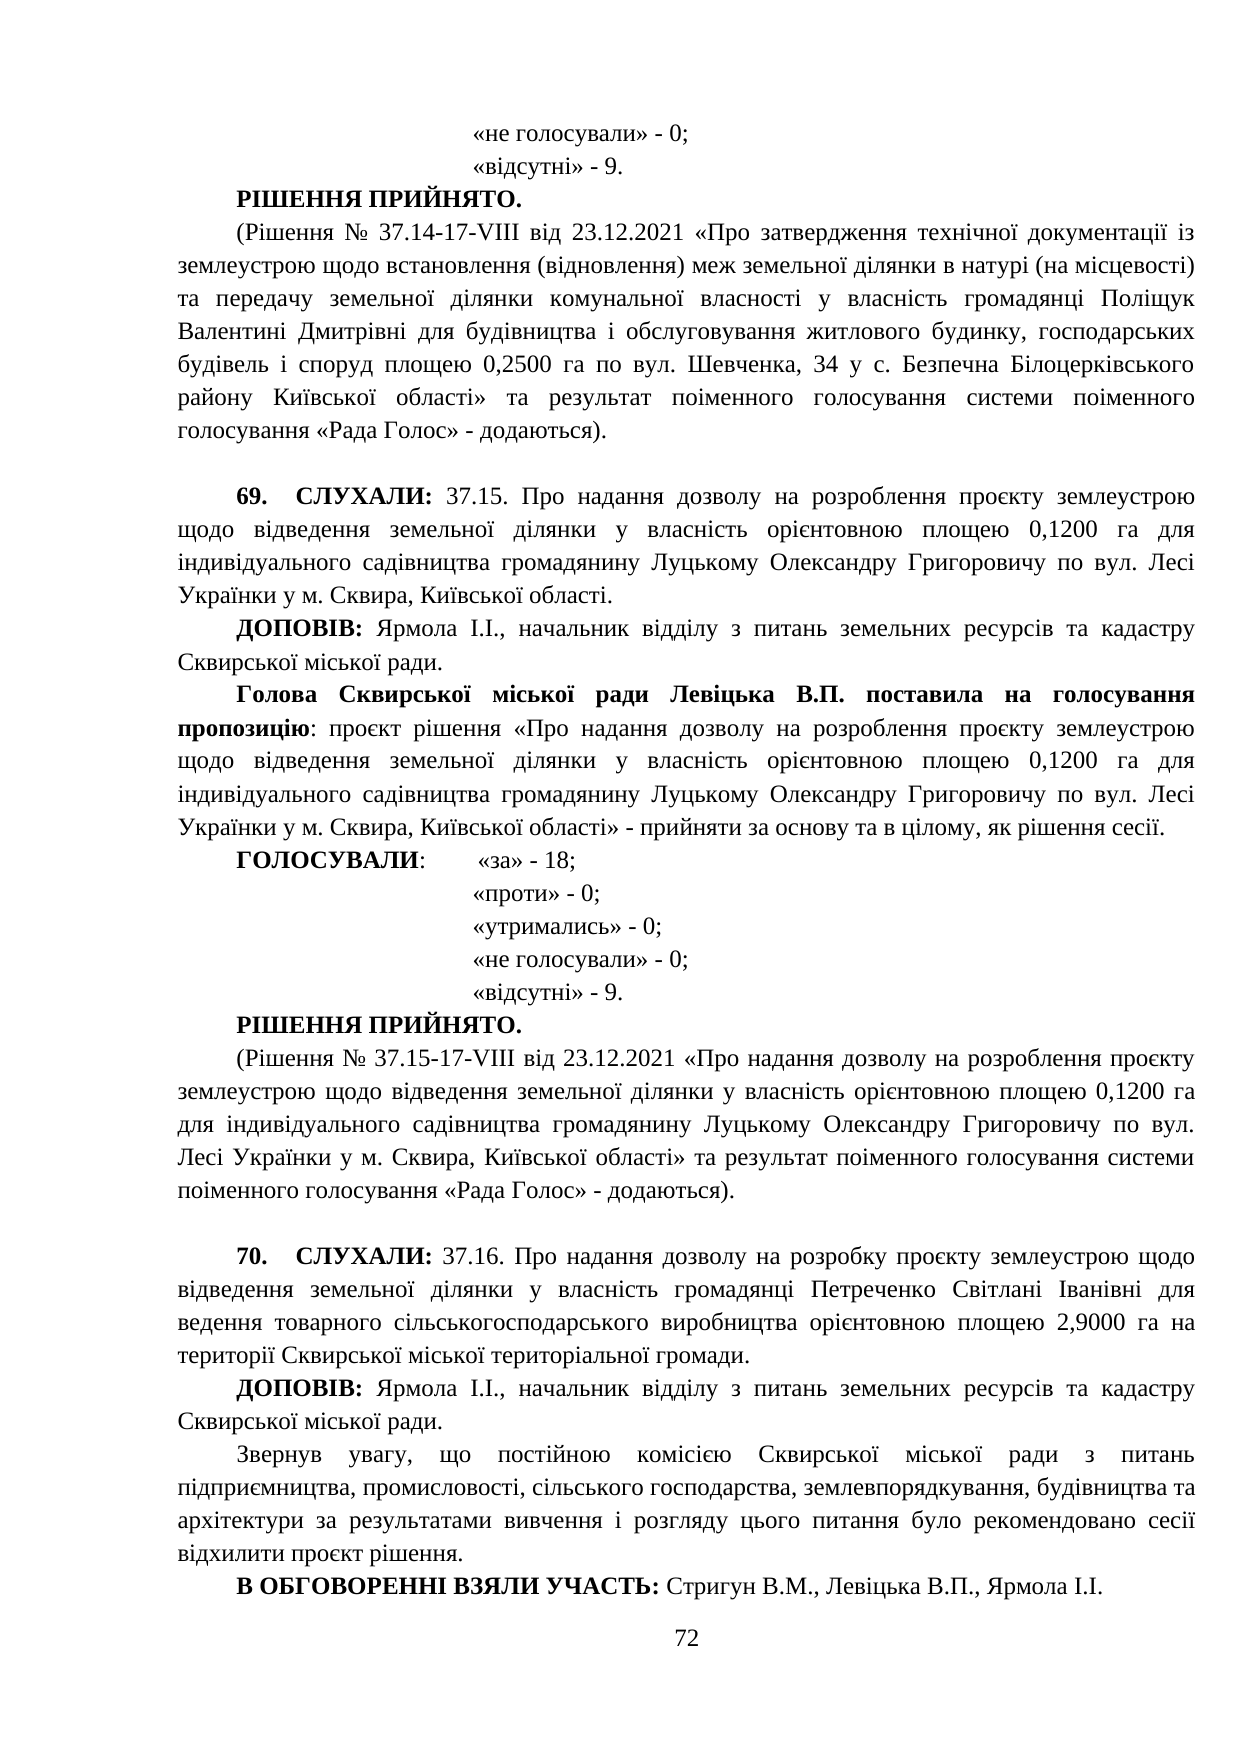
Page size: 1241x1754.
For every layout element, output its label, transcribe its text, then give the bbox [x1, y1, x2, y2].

text «не голосували» - 0; [428, 118, 1196, 147]
text В ОБГОВОРЕННІ ВЗЯЛИ УЧАСТЬ: Стригун В.М., Левіцька В.П., Ярмола І.І. [177, 1571, 1196, 1600]
text Звернув увагу, що постійною комісією Сквирської міської ради з питань підприємництва, промисловості, сільського господарства, землевпорядкування, будівництва та архітектури за результатами вивчення і розгляду цього питання було рекомендовано сесії відхилити проєкт рішення. [177, 1439, 1196, 1567]
text РІШЕННЯ ПРИЙНЯТО. [177, 1010, 1196, 1038]
text «не голосували» - 0; [428, 944, 1196, 972]
text «відсутні» - 9. [428, 977, 1196, 1006]
list СЛУХАЛИ: 37.16. Про надання дозволу на розробку проєкту землеустрою щодо відведення земельної ділянки у власність громадянці Петреченко Світлані Іванівні для ведення товарного сільськогосподарського виробництва орієнтовною площею 2,9000 га на території Сквирської міської територіальної громади. [177, 1241, 1196, 1369]
text ДОПОВІВ: Ярмола І.І., начальник відділу з питань земельних ресурсів та кадастру Сквирської міської ради. [177, 1373, 1196, 1435]
text «проти» - 0; [428, 878, 1196, 906]
text РІШЕННЯ ПРИЙНЯТО. [177, 184, 1196, 213]
text «відсутні» - 9. [428, 151, 1196, 180]
text «утримались» - 0; [428, 911, 1196, 939]
text (Рішення № 37.15-17-VIII від 23.12.2021 «Про надання дозволу на розроблення проєкту землеустрою щодо відведення земельної ділянки у власність орієнтовною площею 0,1200 га для індивідуального садівництва громадянину Луцькому Олександру Григоровичу по вул. Лесі Українки у м. Сквира, Київської області» та результат поіменного голосування системи поіменного голосування «Рада Голос» - додаються). [177, 1043, 1196, 1204]
text ДОПОВІВ: Ярмола І.І., начальник відділу з питань земельних ресурсів та кадастру Сквирської міської ради. [177, 613, 1196, 675]
list СЛУХАЛИ: 37.15. Про надання дозволу на розроблення проєкту землеустрою щодо відведення земельної ділянки у власність орієнтовною площею 0,1200 га для індивідуального садівництва громадянину Луцькому Олександру Григоровичу по вул. Лесі Українки у м. Сквира, Київської області. [177, 481, 1196, 609]
text (Рішення № 37.14-17-VIII від 23.12.2021 «Про затвердження технічної документації із землеустрою щодо встановлення (відновлення) меж земельної ділянки в натурі (на місцевості) та передачу земельної ділянки комунальної власності у власність громадянці Поліщук Валентині Дмитрівні для будівництва і обслуговування житлового будинку, господарських будівель і споруд площею 0,2500 га по вул. Шевченка, 34 у с. Безпечна Білоцерківського району Київської області» та результат поіменного голосування системи поіменного голосування «Рада Голос» - додаються). [177, 217, 1196, 444]
text ГОЛОСУВАЛИ: «за» - 18; [177, 845, 1196, 873]
text Голова Сквирської міської ради Левіцька В.П. поставила на голосування пропозицію: проєкт рішення «Про надання дозволу на розроблення проєкту землеустрою щодо відведення земельної ділянки у власність орієнтовною площею 0,1200 га для індивідуального садівництва громадянину Луцькому Олександру Григоровичу по вул. Лесі Українки у м. Сквира, Київської області» - прийняти за основу та в цілому, як рішення сесії. [177, 679, 1196, 840]
